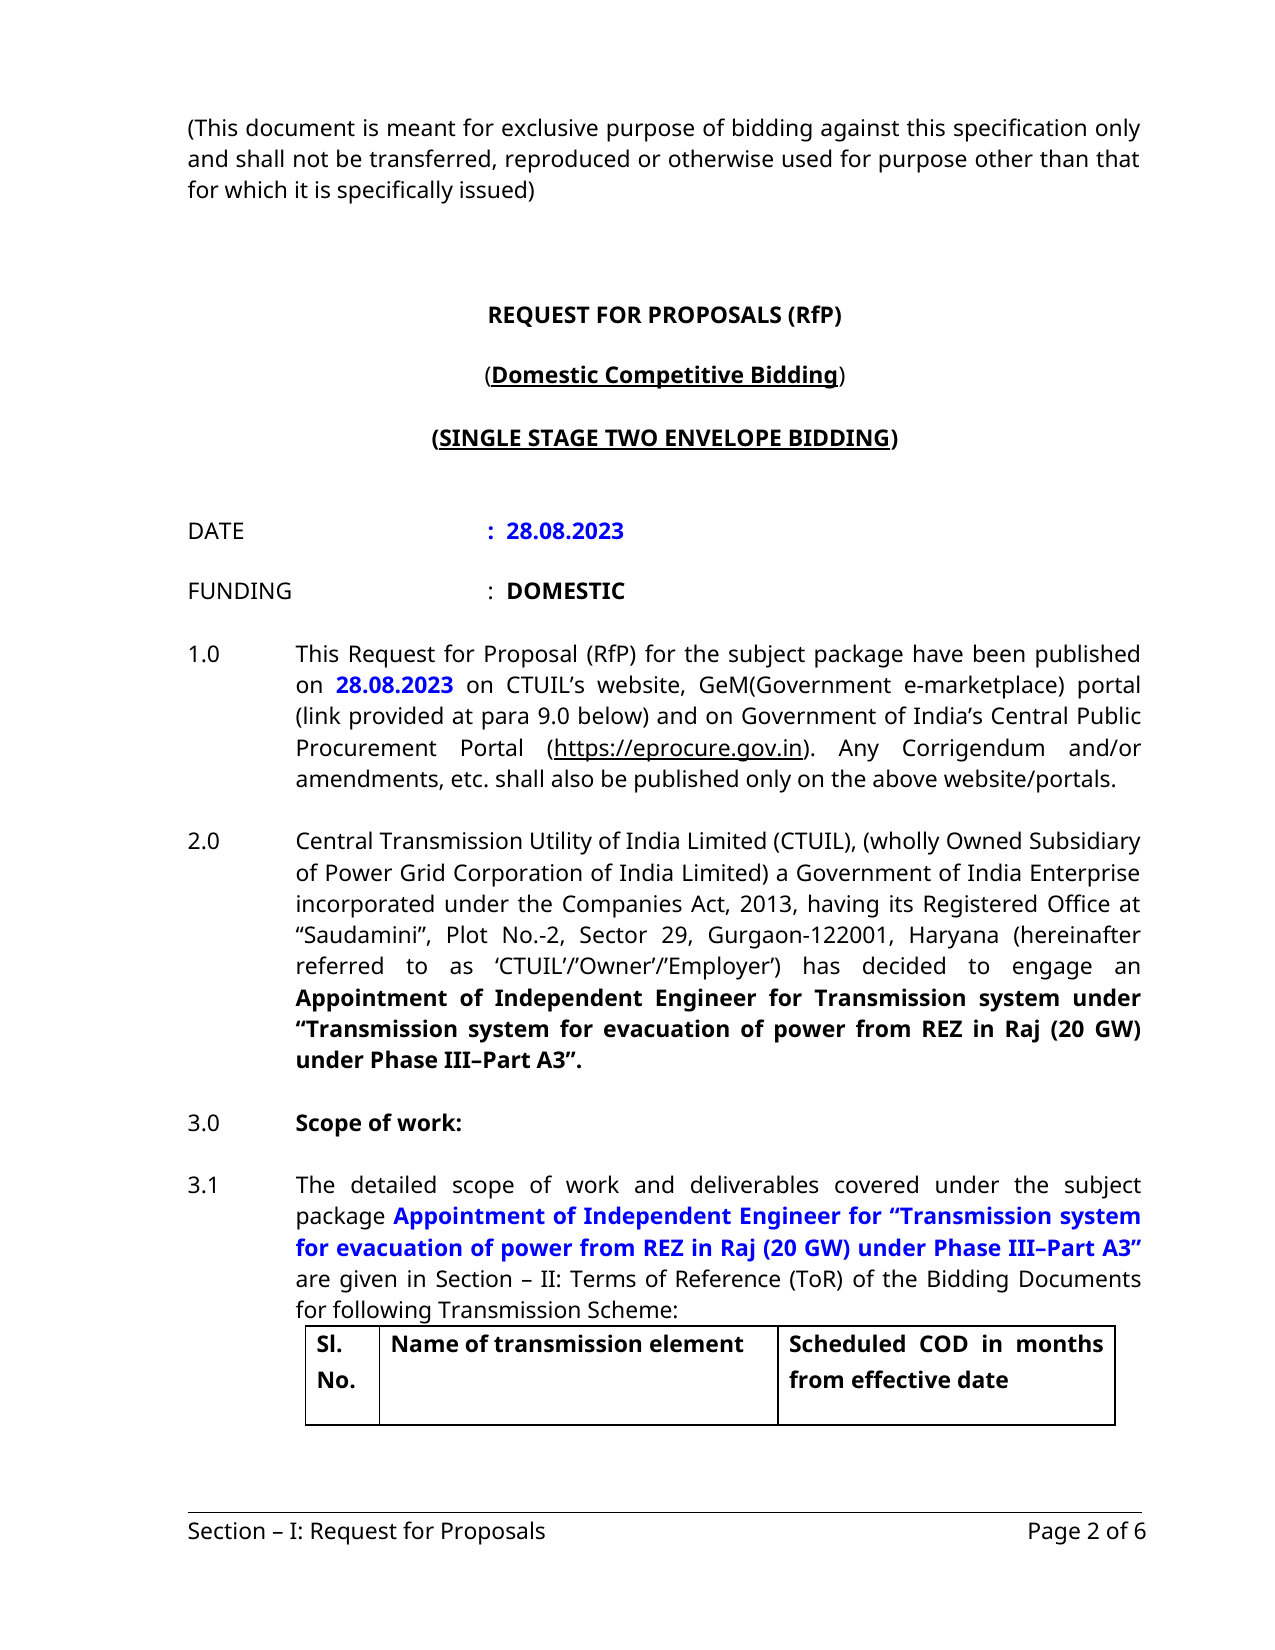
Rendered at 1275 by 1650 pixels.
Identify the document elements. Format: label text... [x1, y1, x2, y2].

text 3.1 The detailed scope of work and deliverables covered under the subject package Appointment of Independent Engineer for “Transmission system for evacuation of power from REZ in Raj (20 GW) under Phase III–Part A3” are given in Section – II: Terms of Reference (ToR) of the Bidding Documents for following Transmission Scheme: [187, 1169, 1142, 1325]
table_header Name of transmission element [380, 1327, 777, 1424]
text (This document is meant for exclusive purpose of bidding against this specification only and shall not be transferred, reproduced or otherwise used for purpose other than that for which it is specifically issued) [187, 112, 1142, 205]
list This Request for Proposal (RfP) for the subject package have been published on 28.08.2023 on CTUIL’s website, GeM(Government e-marketplace) portal (link provided at para 9.0 below) and on Government of India’s Central Public Procurement Portal (https://eprocure.gov.in). Any Corrigendum and/or amendments, etc. shall also be published only on the above website/portals. [187, 638, 1142, 794]
text REQUEST FOR PROPOSALS (RfP) [187, 299, 1142, 330]
table_header Scheduled COD in months from effective date [779, 1327, 1114, 1424]
text (Domestic Competitive Bidding) [187, 359, 1142, 390]
list Scope of work: [187, 1107, 1142, 1138]
text DATE : 28.08.2023 [187, 515, 1142, 547]
text FUNDING : DOMESTIC [187, 575, 1142, 607]
table_header Sl. No. [306, 1327, 379, 1424]
list Central Transmission Utility of India Limited (CTUIL), (wholly Owned Subsidiary of Power Grid Corporation of India Limited) a Government of India Enterprise incorporated under the Companies Act, 2013, having its Registered Office at “Saudamini”, Plot No.-2, Sector 29, Gurgaon-122001, Haryana (hereinafter referred to as ‘CTUIL’/’Owner’/’Employer’) has decided to engage an Appointment of Independent Engineer for Transmission system under “Transmission system for evacuation of power from REZ in Raj (20 GW) under Phase III–Part A3”. [187, 825, 1142, 1075]
text (SINGLE STAGE TWO ENVELOPE BIDDING) [187, 422, 1142, 453]
